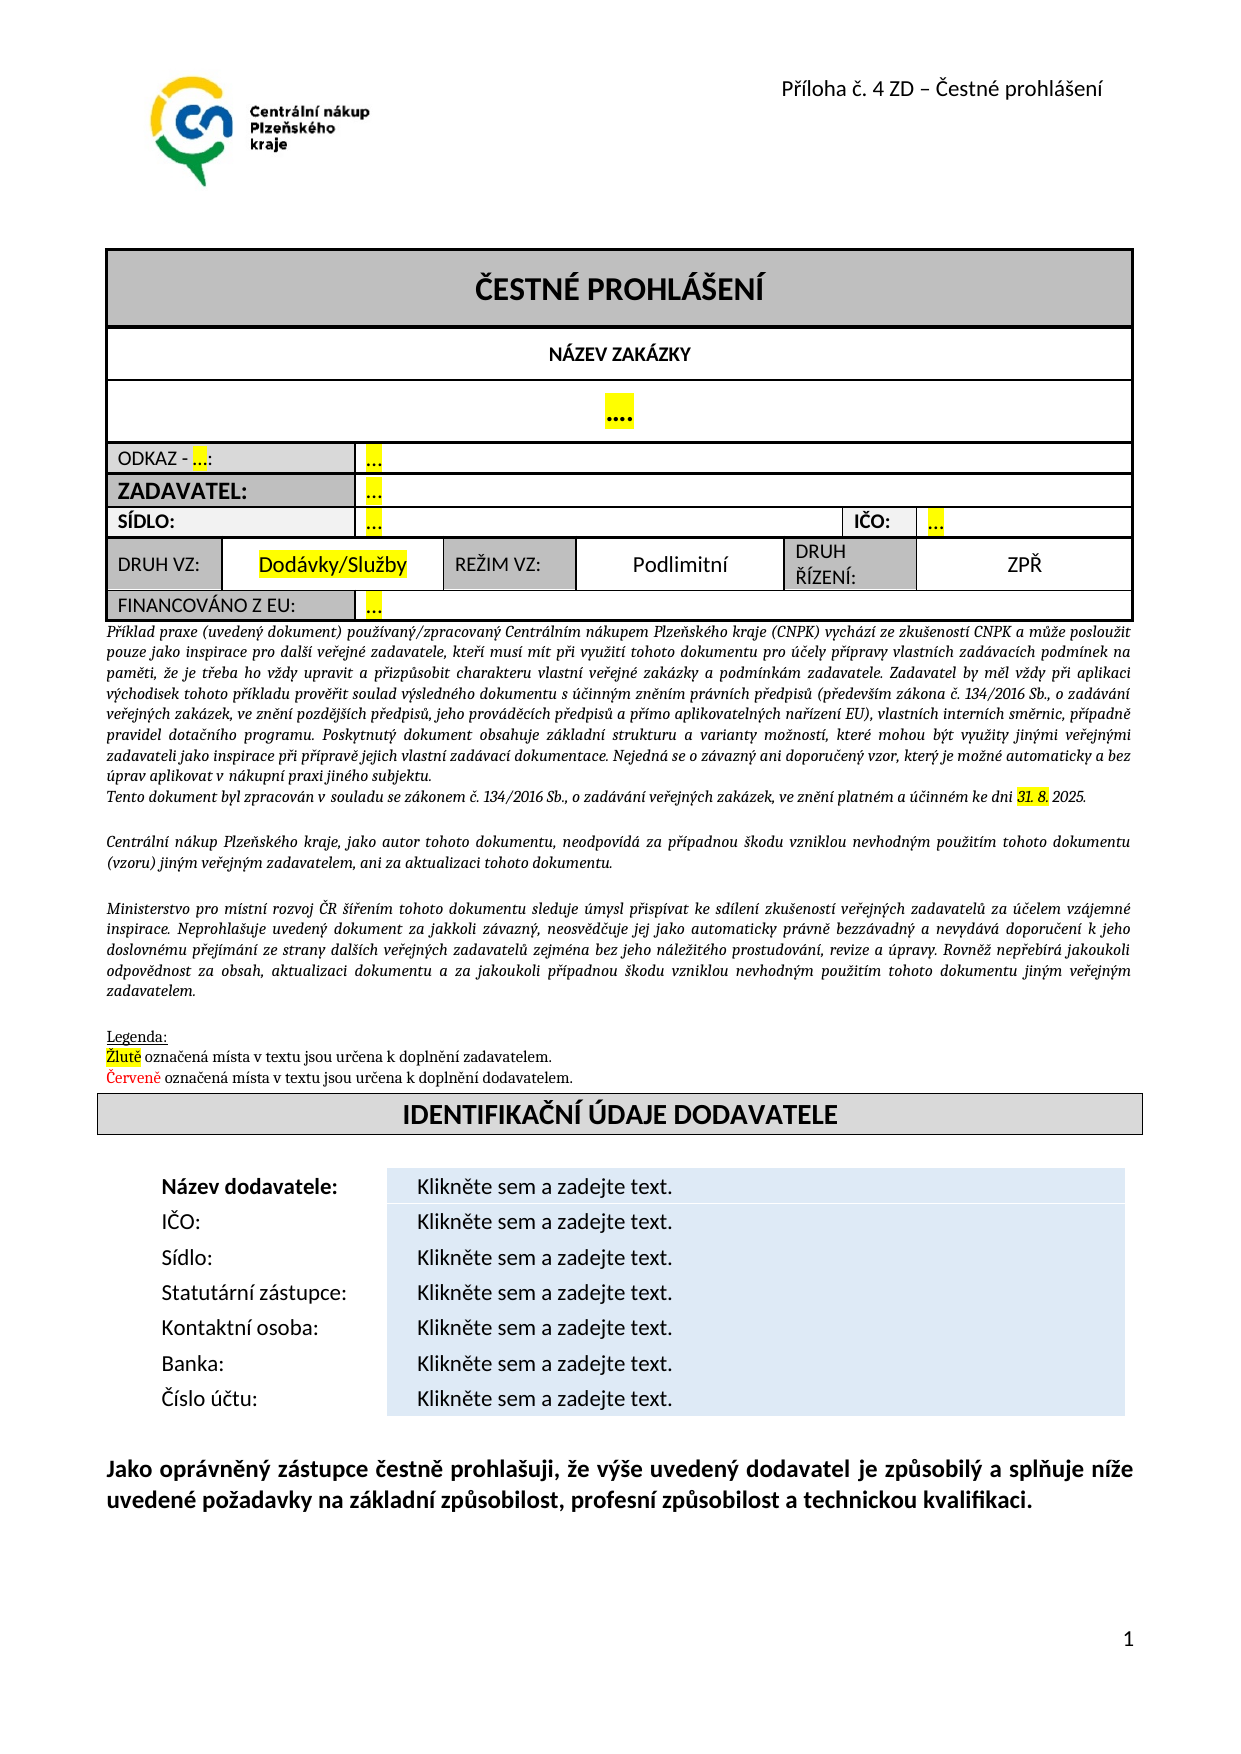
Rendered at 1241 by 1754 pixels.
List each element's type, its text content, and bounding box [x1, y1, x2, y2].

text Ministerstvo pro místní rozvoj ČR šířením tohoto dokumentu sleduje úmysl přispívat ke sdílení zkušeností veřejných zadavatelů za účelem vzájemné inspirace. Neprohlašuje uvedený dokument za jakkoli závazný, neosvědčuje jej jako automaticky právně bezzávadný a nevydává doporučení k jeho doslovnému přejímání ze strany dalších veřejných zadavatelů zejména bez jeho náležitého prostudování, revize a úpravy. Rovněž nepřebírá jakoukoli odpovědnost za obsah, aktualizaci dokumentu a za jakoukoli případnou škodu vzniklou nevhodným použitím tohoto dokumentu jiným veřejným zadavatelem. [106, 899, 1134, 1001]
table_cell …. [108, 381, 1131, 441]
text Žlutě označená místa v textu jsou určena k doplnění zadavatelem. [141, 1048, 1134, 1067]
table_cell … [382, 591, 1131, 619]
table_header ČESTNÉ PROHLÁŠENÍ [108, 251, 1131, 325]
table_cell Podlimitní [577, 539, 783, 589]
table_header Název dodavatele: [150, 1168, 387, 1203]
table_cell … [382, 444, 1131, 472]
table_cell ODKAZ - …: [108, 444, 354, 472]
table_cell … [382, 508, 842, 536]
table_cell REŽIM VZ: [444, 539, 575, 589]
table_cell DRUH VZ: [108, 539, 221, 589]
text Tento dokument byl zpracován v souladu se zákonem č. 134/2016 Sb., o zadávání veřejných zakázek, ve znění platném a účinném ke dni 31. 8. 2025. [106, 787, 1017, 806]
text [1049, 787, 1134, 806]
table_cell Dodávky/Služby [223, 539, 443, 589]
table_cell [387, 1345, 1125, 1381]
table_cell … [356, 475, 1131, 506]
table_cell Banka: [150, 1345, 387, 1381]
picture [106, 29, 413, 233]
table_cell IČO: [843, 508, 916, 536]
table_cell … [944, 508, 1131, 536]
table_cell [387, 1381, 1125, 1416]
table_cell IČO: [150, 1204, 387, 1239]
table_cell Statutární zástupce: [150, 1274, 387, 1310]
table_cell Sídlo: [150, 1239, 387, 1274]
table_cell FINANCOVÁNO Z EU: [108, 591, 354, 619]
text Centrální nákup Plzeňského kraje, jako autor tohoto dokumentu, neodpovídá za případnou škodu vzniklou nevhodným použitím tohoto dokumentu (vzoru) jiným veřejným zadavatelem, ani za aktualizaci tohoto dokumentu. [106, 833, 1134, 873]
table_cell DRUH ŘÍZENÍ: [785, 539, 916, 589]
text Jako oprávněný zástupce čestně prohlašuji, že výše uvedený dodavatel je způsobilý a splňuje níže uvedené požadavky na základní způsobilost, profesní způsobilost a technickou kvalifikaci. [106, 1453, 1134, 1514]
text Příklad praxe (uvedený dokument) používaný/zpracovaný Centrálním nákupem Plzeňského kraje (CNPK) vychází ze zkušeností CNPK a může posloužit pouze jako inspirace pro další veřejné zadavatele, kteří musí mít při využití tohoto dokumentu pro účely přípravy vlastních zadávacích podmínek na paměti, že je třeba ho vždy upravit a přizpůsobit charakteru vlastní veřejné zakázky a podmínkám zadavatele. Zadavatel by měl vždy při aplikaci východisek tohoto příkladu prověřit soulad výsledného dokumentu s účinným zněním právních předpisů (především zákona č. 134/2016 Sb., o zadávání veřejných zakázek, ve znění pozdějších předpisů, jeho prováděcích předpisů a přímo aplikovatelných nařízení EU), vlastních interních směrnic, případně pravidel dotačního programu. Poskytnutý dokument obsahuje základní strukturu a varianty možností, které mohou být využity jinými veřejnými zadavateli jako inspirace při přípravě jejich vlastní zadávací dokumentace. Nejedná se o závazný ani doporučený vzor, který je možné automaticky a bez úprav aplikovat v nákupní praxi jiného subjektu. [106, 622, 1134, 786]
table_cell NÁZEV ZAKÁZKY [108, 329, 1131, 379]
table_cell SÍDLO: [108, 508, 354, 536]
table_cell ZPŘ [917, 539, 1131, 589]
table_cell zADAVATEL: [108, 475, 354, 506]
table_cell Číslo účtu: [150, 1381, 387, 1416]
text Legenda: [106, 1027, 1134, 1046]
subtitle IDENTIFIKAČNÍ ÚDAJE DODAVATELE [98, 1094, 1142, 1134]
table_cell Kontaktní osoba: [150, 1310, 387, 1345]
text Červeně označená místa v textu jsou určena k doplnění dodavatelem. [106, 1068, 1134, 1088]
